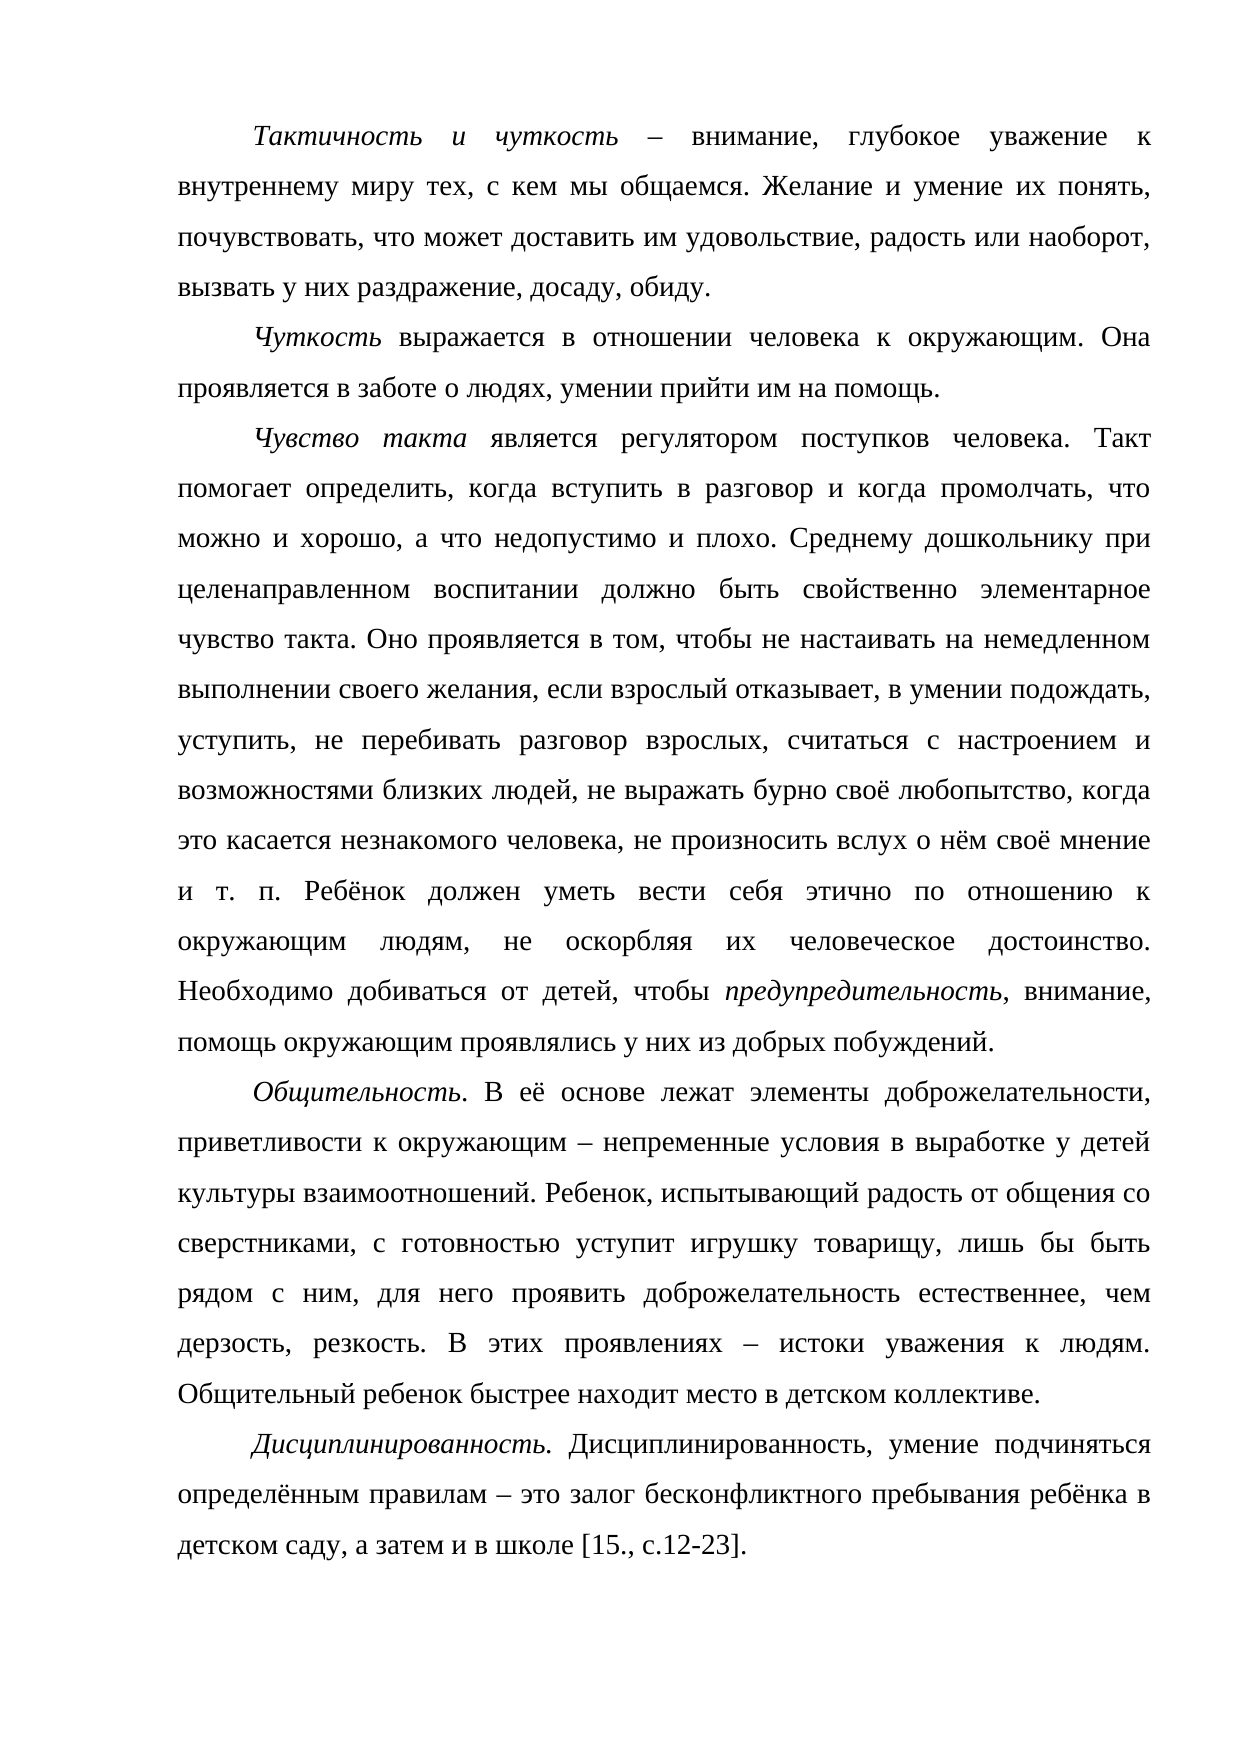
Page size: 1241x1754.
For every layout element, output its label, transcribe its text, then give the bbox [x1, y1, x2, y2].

text Чуткость выражается в отношении человека к окружающим. Она проявляется в заботе о людях, умении прийти им на помощь. [177, 319, 1152, 403]
text Общительность. В её основе лежат элементы доброжелательности, приветливости к окружающим – непременные условия в выработке у детей культуры взаимоотношений. Ребенок, испытывающий радость от общения со сверстниками, с готовностью уступит игрушку товарищу, лишь бы быть рядом с ним, для него проявить доброжелательность естественнее, чем дерзость, резкость. В этих проявлениях – истоки уважения к людям. Общительный ребенок быстрее находит место в детском коллективе. [177, 1074, 1152, 1409]
text Чувство такта является регулятором поступков человека. Такт помогает определить, когда вступить в разговор и когда промолчать, что можно и хорошо, а что недопустимо и плохо. Среднему дошкольнику при целенаправленном воспитании должно быть свойственно элементарное чувство такта. Оно проявляется в том, чтобы не настаивать на немедленном выполнении своего желания, если взрослый отказывает, в умении подождать, уступить, не перебивать разговор взрослых, считаться с настроением и возможностями близких людей, не выражать бурно своё любопытство, когда это касается незнакомого человека, не произносить вслух о нём своё мнение и т. п. Ребёнок должен уметь вести себя этично по отношению к окружающим людям, не оскорбляя их человеческое достоинство. Необходимо добиваться от детей, чтобы предупредительность, внимание, помощь окружающим проявлялись у них из добрых побуждений. [177, 420, 1152, 1057]
text Тактичность и чуткость – внимание, глубокое уважение к внутреннему миру тех, с кем мы общаемся. Желание и умение их понять, почувствовать, что может доставить им удовольствие, радость или наоборот, вызвать у них раздражение, досаду, обиду. [177, 118, 1152, 303]
text Дисциплинированность. Дисциплинированность, умение подчиняться определённым правилам – это залог бесконфликтного пребывания ребёнка в детском саду, а затем и в школе [15., с.12-23]. [177, 1426, 1152, 1560]
